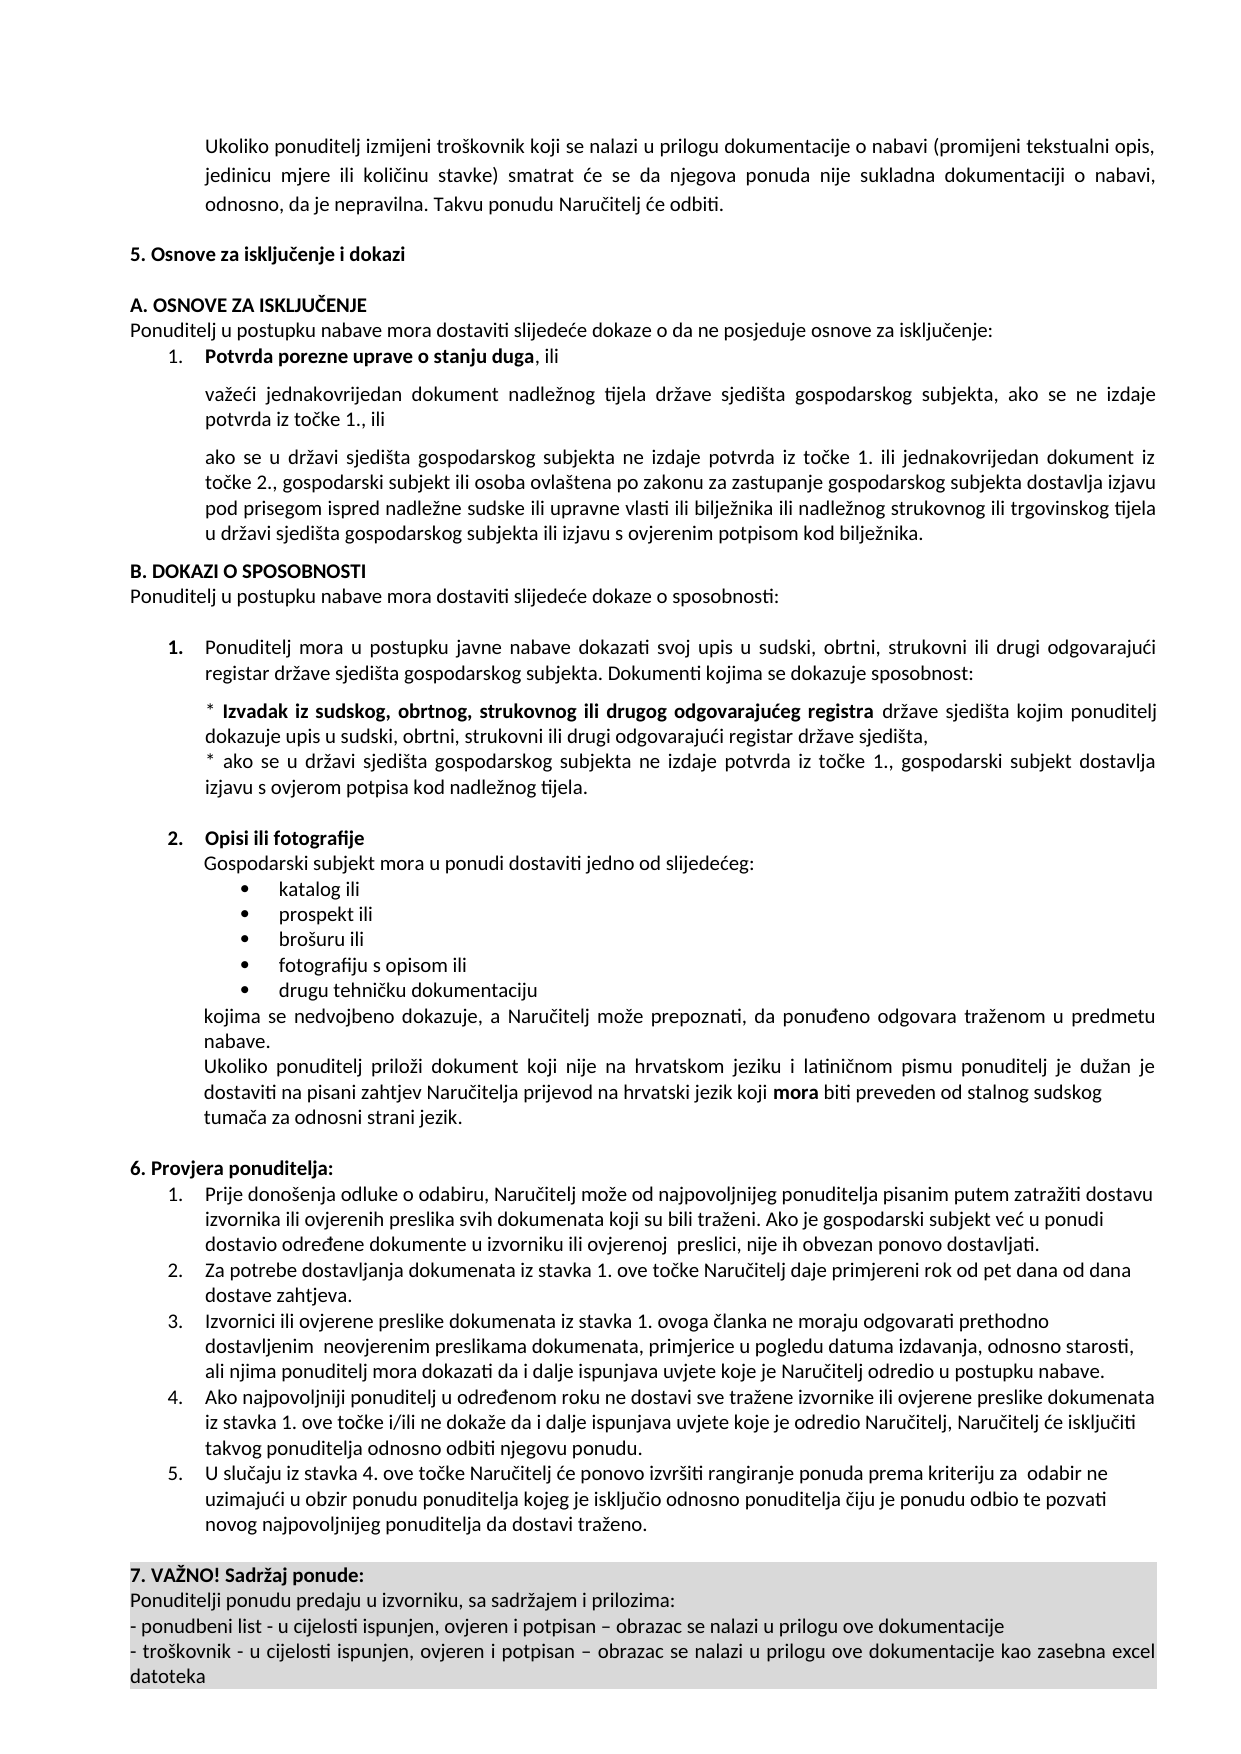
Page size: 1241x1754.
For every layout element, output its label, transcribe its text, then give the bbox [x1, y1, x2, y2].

list brošuru ili [241, 927, 1157, 952]
list Ponuditelj mora u postupku javne nabave dokazati svoj upis u sudski, obrtni, strukovni ili drugi odgovarajući registar države sjedišta gospodarskog subjekta. Dokumenti kojima se dokazuje sposobnost: [167, 634, 1157, 685]
text važeći jednakovrijedan dokument nadležnog tijela države sjedišta gospodarskog subjekta, ako se ne izdaje potvrda iz točke 1., ili [205, 381, 1157, 432]
text * Izvadak iz sudskog, obrtnog, strukovnog ili drugog odgovarajućeg registra države sjedišta kojim ponuditelj dokazuje upis u sudski, obrtni, strukovni ili drugi odgovarajući registar države sjedišta, [205, 698, 1157, 749]
text Gospodarski subjekt mora u ponudi dostaviti jedno od slijedećeg: [204, 850, 1157, 876]
text 5. Osnove za isključenje i dokazi [130, 241, 1157, 267]
text * ako se u državi sjedišta gospodarskog subjekta ne izdaje potvrda iz točke 1., gospodarski subjekt dostavlja izjavu s ovjerom potpisa kod nadležnog tijela. [205, 749, 1157, 799]
text ako se u državi sjedišta gospodarskog subjekta ne izdaje potvrda iz točke 1. ili jednakovrijedan dokument iz točke 2., gospodarski subjekt ili osoba ovlaštena po zakonu za zastupanje gospodarskog subjekta dostavlja izjavu pod prisegom ispred nadležne sudske ili upravne vlasti ili bilježnika ili nadležnog strukovnog ili trgovinskog tijela u državi sjedišta gospodarskog subjekta ili izjavu s ovjerenim potpisom kod bilježnika. [205, 444, 1157, 546]
text 7. VAŽNO! Sadržaj ponude: [130, 1562, 1157, 1587]
text tumača za odnosni strani jezik. [204, 1104, 1157, 1130]
text Ukoliko ponuditelj priloži dokument koji nije na hrvatskom jeziku i latiničnom pismu ponuditelj je dužan je dostaviti na pisani zahtjev Naručitelja prijevod na hrvatski jezik koji mora biti preveden od stalnog sudskog [204, 1054, 1157, 1104]
list Ukoliko ponuditelj izmijeni troškovnik koji se nalazi u prilogu dokumentacije o nabavi (promijeni tekstualni opis, jedinicu mjere ili količinu stavke) smatrat će se da njegova ponuda nije sukladna dokumentaciji o nabavi, odnosno, da je nepravilna. Takvu ponudu Naručitelj će odbiti. [205, 133, 1157, 217]
list Za potrebe dostavljanja dokumenata iz stavka 1. ove točke Naručitelj daje primjereni rok od pet dana od dana dostave zahtjeva. [167, 1257, 1157, 1308]
list prospekt ili [241, 901, 1157, 927]
text A. OSNOVE ZA ISKLJUČENJE [130, 292, 1157, 317]
list Ako najpovoljniji ponuditelj u određenom roku ne dostavi sve tražene izvornike ili ovjerene preslike dokumenata iz stavka 1. ove točke i/ili ne dokaže da i dalje ispunjava uvjete koje je odredio Naručitelj, Naručitelj će isključiti takvog ponuditelja odnosno odbiti njegovu ponudu. [167, 1384, 1157, 1460]
text - troškovnik - u cijelosti ispunjen, ovjeren i potpisan – obrazac se nalazi u prilogu ove dokumentacije kao zasebna excel datoteka [130, 1638, 1157, 1689]
text Ponuditelji ponudu predaju u izvorniku, sa sadržajem i prilozima: [130, 1587, 1157, 1613]
list Prije donošenja odluke o odabiru, Naručitelj može od najpovoljnijeg ponuditelja pisanim putem zatražiti dostavu izvornika ili ovjerenih preslika svih dokumenata koji su bili traženi. Ako je gospodarski subjekt već u ponudi dostavio određene dokumente u izvorniku ili ovjerenoj preslici, nije ih obvezan ponovo dostavljati. [167, 1181, 1157, 1257]
text kojima se nedvojbeno dokazuje, a Naručitelj može prepoznati, da ponuđeno odgovara traženom u predmetu nabave. [204, 1003, 1157, 1054]
list drugu tehničku dokumentaciju [241, 977, 1157, 1003]
list katalog ili [241, 876, 1157, 901]
text - ponudbeni list - u cijelosti ispunjen, ovjeren i potpisan – obrazac se nalazi u prilogu ove dokumentacije [130, 1613, 1157, 1638]
list Potvrda porezne uprave o stanju duga, ili [167, 343, 1157, 368]
text Ponuditelj u postupku nabave mora dostaviti slijedeće dokaze o da ne posjeduje osnove za isključenje: [130, 317, 1157, 343]
list Izvornici ili ovjerene preslike dokumenata iz stavka 1. ovoga članka ne moraju odgovarati prethodno dostavljenim neovjerenim preslikama dokumenata, primjerice u pogledu datuma izdavanja, odnosno starosti, ali njima ponuditelj mora dokazati da i dalje ispunjava uvjete koje je Naručitelj odredio u postupku nabave. [167, 1308, 1157, 1384]
text Ponuditelj u postupku nabave mora dostaviti slijedeće dokaze o sposobnosti: [130, 584, 1157, 609]
list Opisi ili fotografije [167, 825, 1157, 850]
list fotografiju s opisom ili [241, 952, 1157, 977]
text 6. Provjera ponuditelja: [130, 1155, 1157, 1181]
list U slučaju iz stavka 4. ove točke Naručitelj će ponovo izvršiti rangiranje ponuda prema kriteriju za odabir ne uzimajući u obzir ponudu ponuditelja kojeg je isključio odnosno ponuditelja čiju je ponudu odbio te pozvati novog najpovoljnijeg ponuditelja da dostavi traženo. [167, 1460, 1157, 1537]
text B. DOKAZI O SPOSOBNOSTI [130, 558, 1157, 584]
